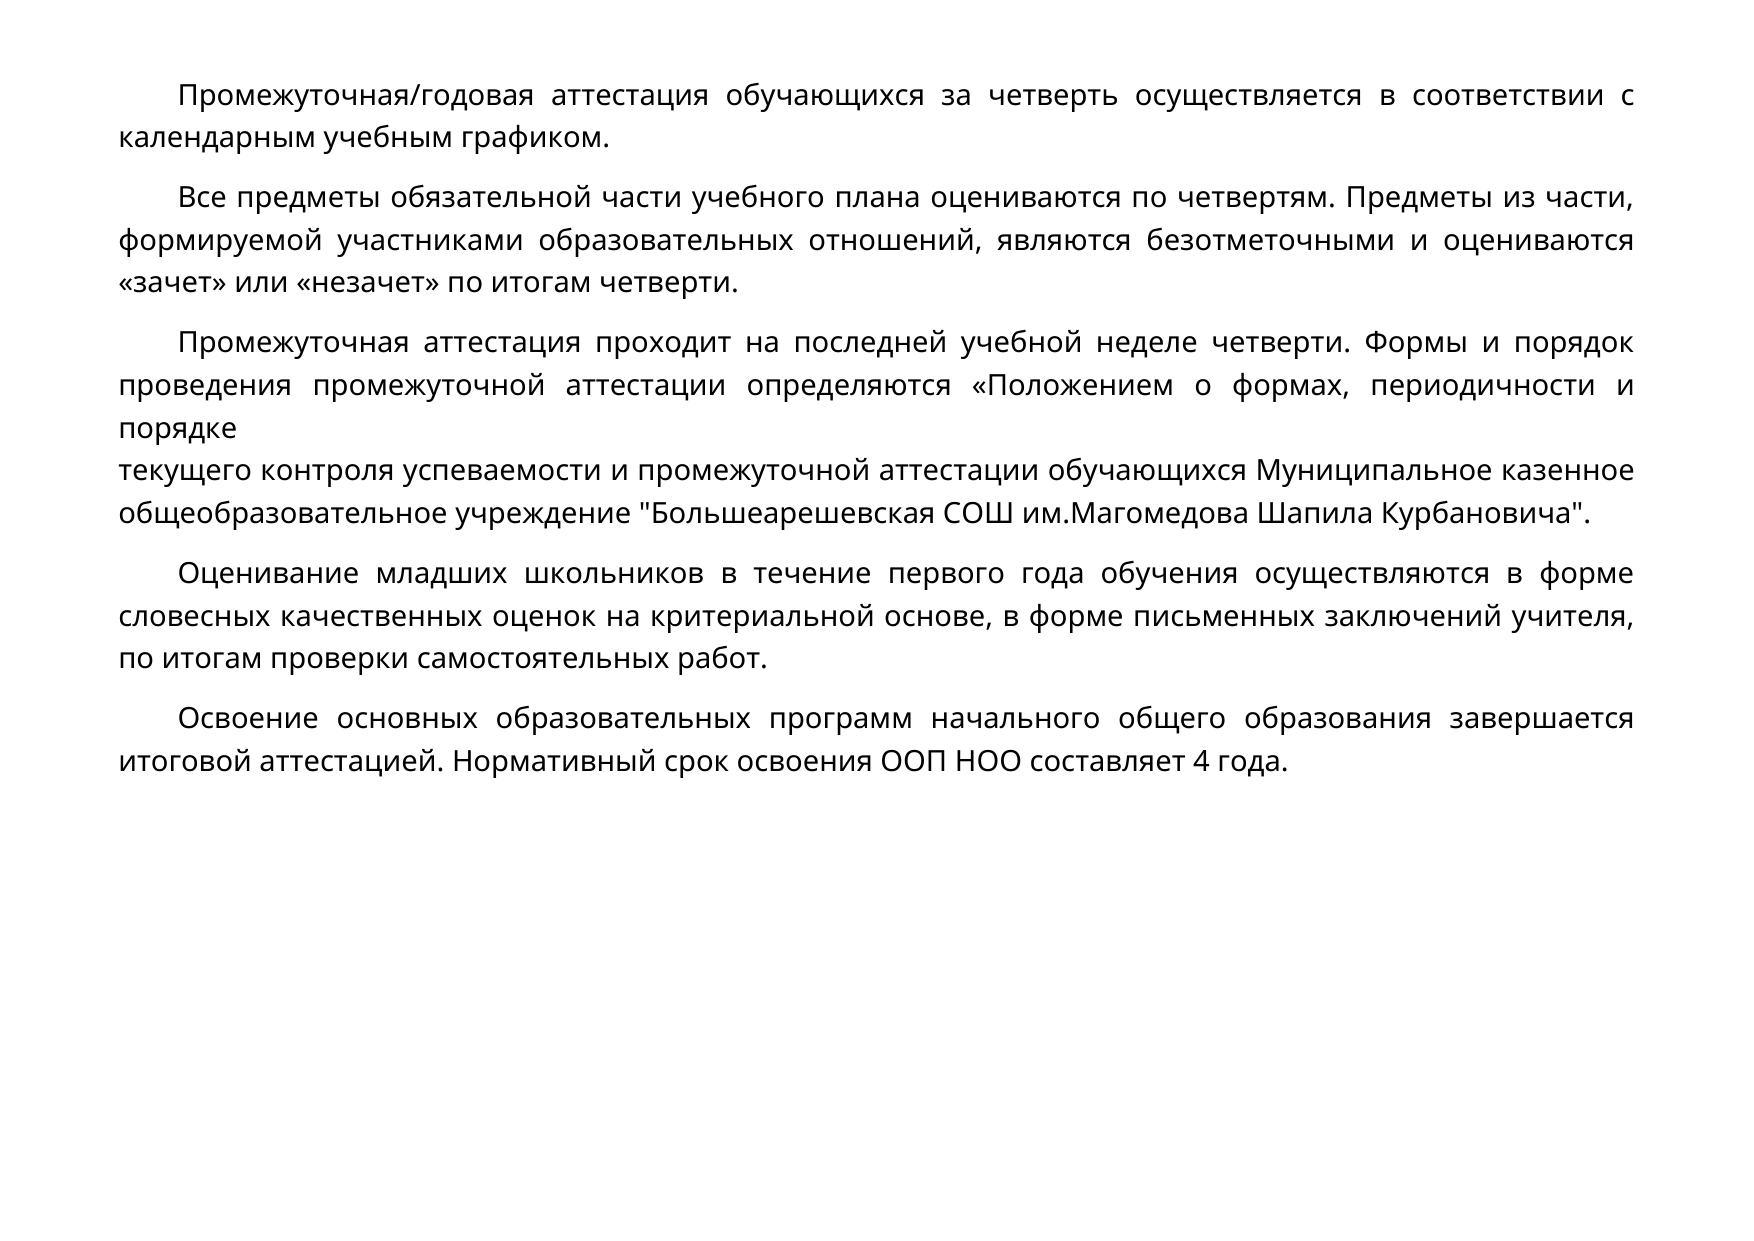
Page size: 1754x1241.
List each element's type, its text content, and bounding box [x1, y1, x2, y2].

text Освоение основных образовательных программ начального общего образования завершается итоговой аттестацией. Нормативный срок освоения ООП НОО составляет 4 года. [118, 697, 1636, 779]
text Промежуточная аттестация проходит на последней учебной неделе четверти. Формы и порядок проведения промежуточной аттестации определяются «Положением о формах, периодичности и порядке текущего контроля успеваемости и промежуточной аттестации обучающихся Муниципальное казенное общеобразовательное учреждение "Большеарешевская СОШ им.Магомедова Шапила Курбановича". [118, 321, 1636, 532]
text Промежуточная/годовая аттестация обучающихся за четверть осуществляется в соответствии с календарным учебным графиком. [118, 74, 1636, 156]
text Оценивание младших школьников в течение первого года обучения осуществляются в форме словесных качественных оценок на критериальной основе, в форме письменных заключений учителя, по итогам проверки самостоятельных работ. [118, 552, 1636, 677]
text Все предметы обязательной части учебного плана оцениваются по четвертям. Предметы из части, формируемой участниками образовательных отношений, являются безотметочными и оцениваются «зачет» или «незачет» по итогам четверти. [118, 176, 1636, 301]
